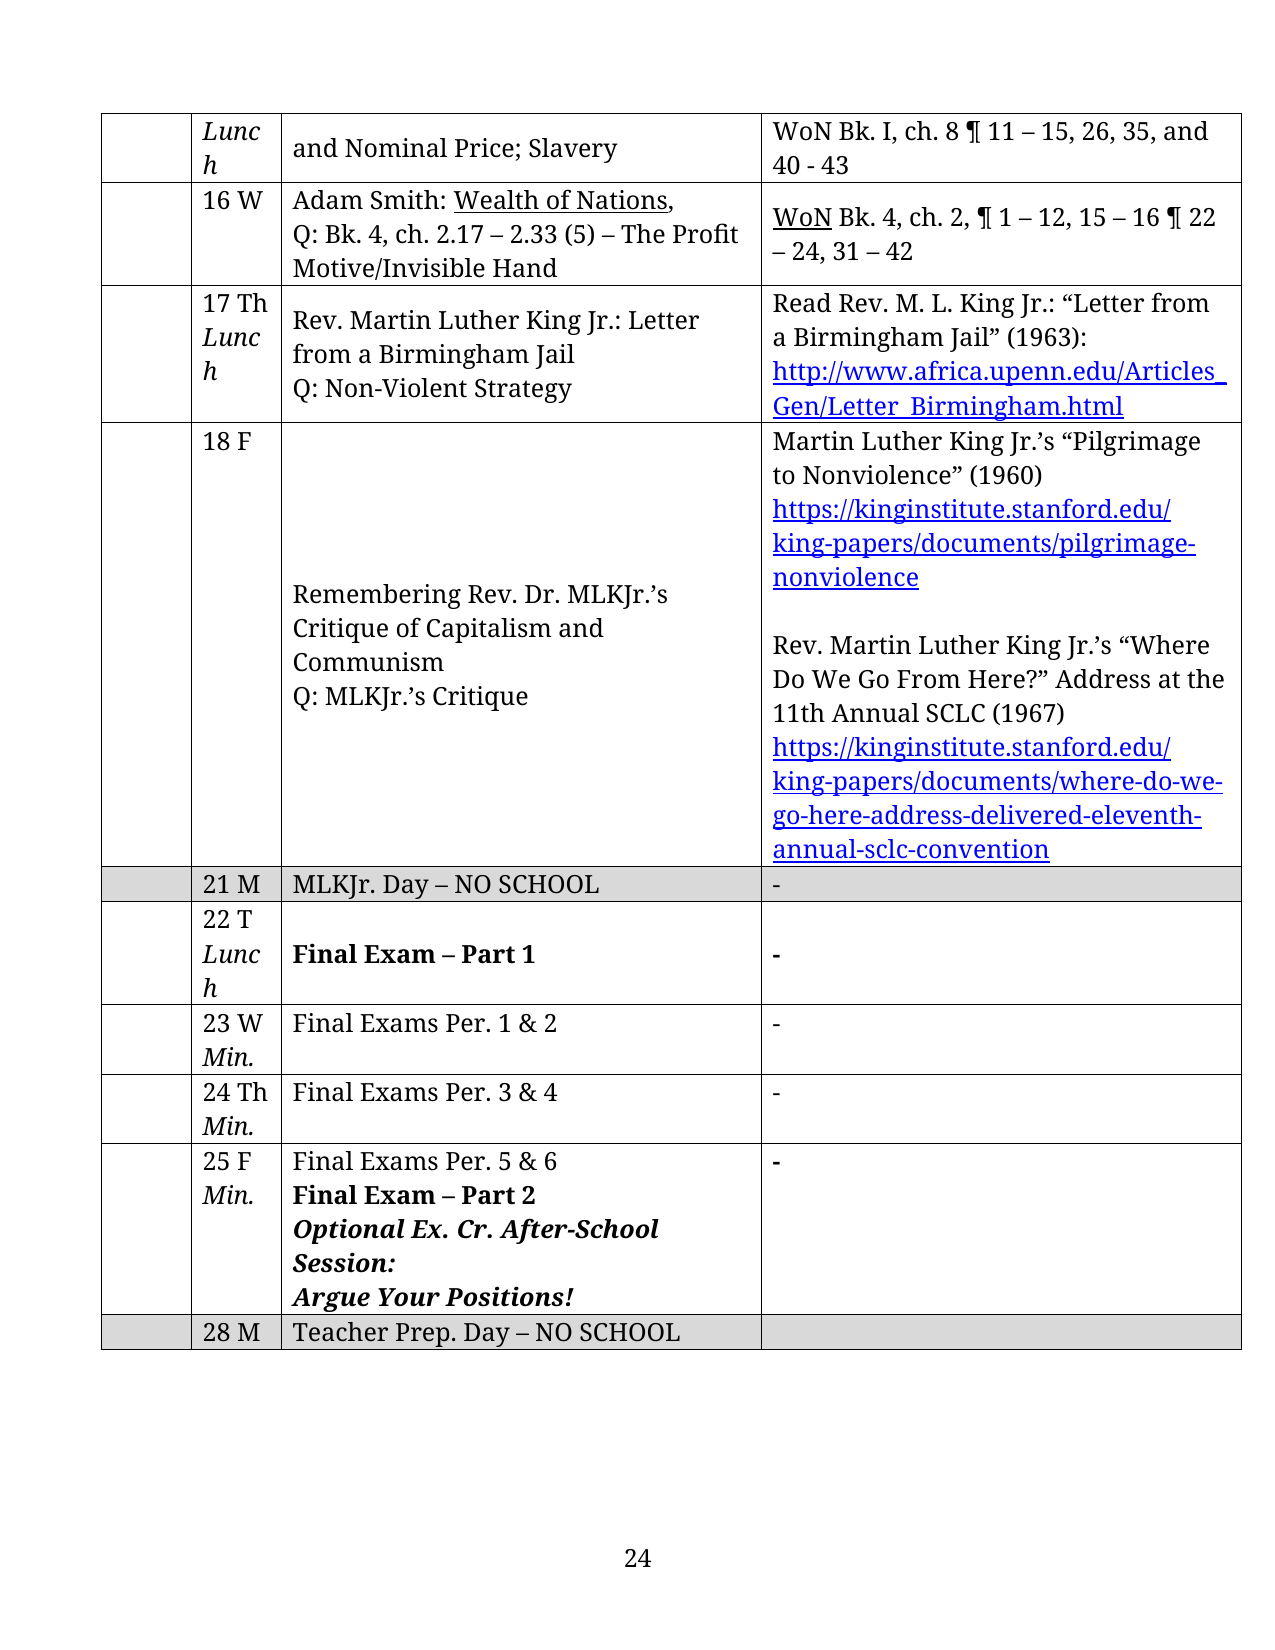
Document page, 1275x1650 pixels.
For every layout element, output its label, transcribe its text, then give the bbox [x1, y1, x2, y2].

table_cell [102, 1144, 191, 1314]
table_cell Final Exams Per. 1 & 2 [282, 1005, 761, 1073]
table_cell [102, 286, 191, 422]
table_cell WoN Bk. 4, ch. 2, ¶ 1 – 12, 15 – 16 ¶ 22 – 24, 31 – 42 [762, 183, 1241, 285]
table_cell [102, 1315, 191, 1349]
table_cell Final Exams Per. 5 & 6 Final Exam – Part 2 Optional Ex. Cr. After-School Session: Argue Your Positions! [282, 1144, 761, 1314]
table_cell Final Exams Per. 3 & 4 [282, 1075, 761, 1143]
table_cell 28 M [192, 1315, 281, 1349]
table_cell [102, 1075, 191, 1143]
table_cell MLKJr. Day – NO SCHOOL [282, 867, 761, 901]
table_cell Read Rev. M. L. King Jr.: “Letter from a Birmingham Jail” (1963): http://www.africa.upenn.edu/Articles_Gen/Letter_Birmingham.html [762, 286, 1241, 422]
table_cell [762, 114, 1241, 182]
table_cell 16 W [192, 183, 281, 285]
table_cell - [762, 1075, 1241, 1143]
table_cell Final Exam – Part 1 [282, 902, 761, 1004]
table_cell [282, 114, 761, 182]
table_cell 24 Th Min. [192, 1075, 281, 1143]
table_cell [102, 902, 191, 1004]
table_cell [102, 183, 191, 285]
table_cell Remembering Rev. Dr. MLKJr.’s Critique of Capitalism and Communism Q: MLKJr.’s Critique [282, 423, 761, 866]
table_cell - [762, 1144, 1241, 1314]
table_cell 22 T Lunch [192, 902, 281, 1004]
table_cell Rev. Martin Luther King Jr.: Letter from a Birmingham Jail Q: Non-Violent Strategy [282, 286, 761, 422]
table_cell Martin Luther King Jr.’s “Pilgrimage to Nonviolence” (1960) https://kinginstitute.stanford.edu/king-papers/documents/pilgrimage-nonviolence Rev. Martin Luther King Jr.’s “Where Do We Go From Here?” Address at the 11th Annual SCLC (1967) https://kinginstitute.stanford.edu/king-papers/documents/where-do-we-go-here-address-delivered-eleventh-annual-sclc-convention [762, 423, 1241, 866]
table_cell [102, 867, 191, 901]
table_cell - [762, 1005, 1241, 1073]
table_cell Adam Smith: Wealth of Nations, Q: Bk. 4, ch. 2.17 – 2.33 (5) – The Profit Motive/Invisible Hand [282, 183, 761, 285]
table_cell 25 F Min. [192, 1144, 281, 1314]
table_cell 18 F [192, 423, 281, 866]
table_cell 21 M [192, 867, 281, 901]
table_cell - [762, 902, 1241, 1004]
table_cell 17 Th Lunch [192, 286, 281, 422]
table_cell - [762, 867, 1241, 901]
table_cell [102, 1005, 191, 1073]
table_cell [102, 114, 191, 182]
table_cell 23 W Min. [192, 1005, 281, 1073]
table_cell [762, 1315, 1241, 1349]
table_cell Teacher Prep. Day – NO SCHOOL [282, 1315, 761, 1349]
table_cell [102, 423, 191, 866]
table_cell 15 T Late Lunch [192, 114, 281, 182]
